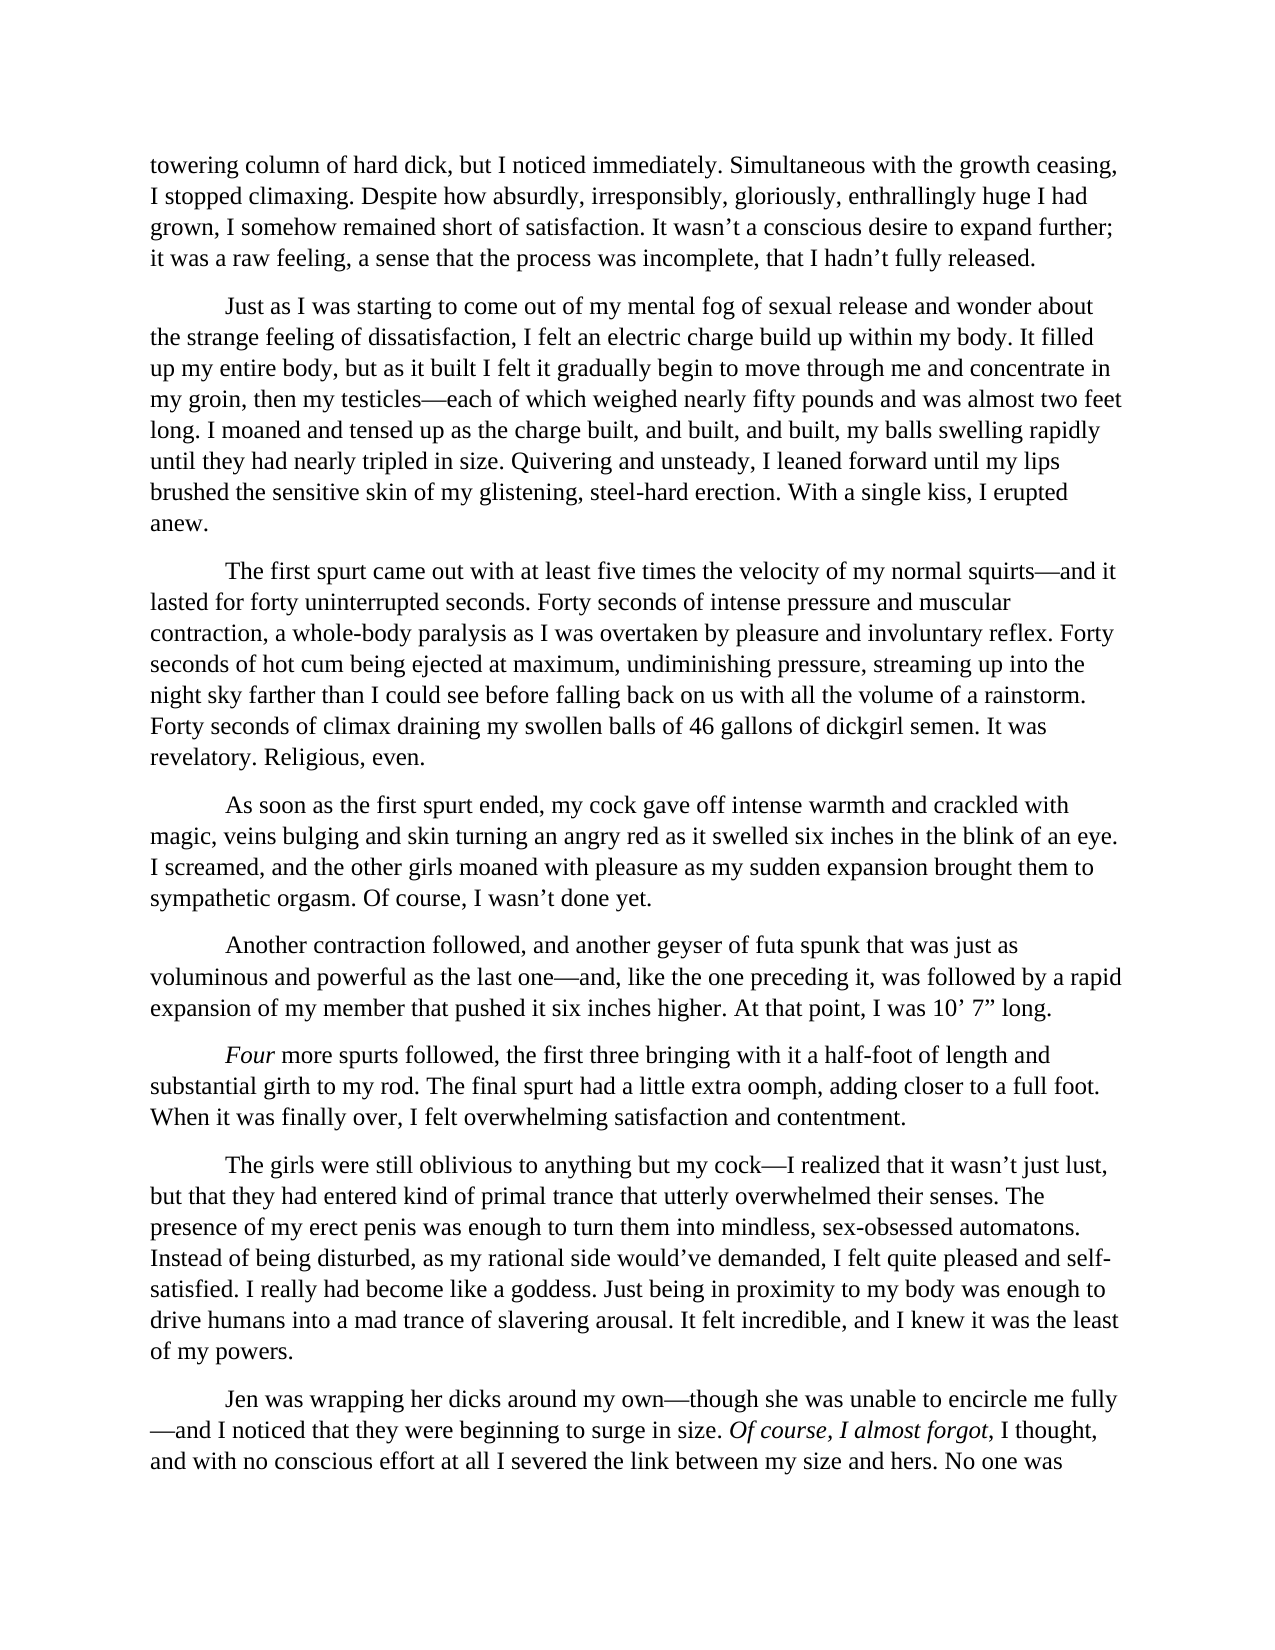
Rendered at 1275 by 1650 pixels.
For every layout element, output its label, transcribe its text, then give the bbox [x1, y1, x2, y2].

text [150, 1384, 1125, 1475]
text Another contraction followed, and another geyser of futa spunk that was just as voluminous and powerful as the last one—and, like the one preceding it, was followed by a rapid expansion of my member that pushed it six inches higher. At that point, I was 10’ 7” long. [150, 931, 1125, 1021]
text Four more spurts followed, the first three bringing with it a half-foot of length and substantial girth to my rod. The final spurt had a little extra oomph, adding closer to a full foot. When it was finally over, I felt overwhelming satisfaction and contentment. [150, 1040, 1125, 1131]
text The first spurt came out with at least five times the velocity of my normal squirts—and it lasted for forty uninterrupted seconds. Forty seconds of intense pressure and muscular contraction, a whole-body paralysis as I was overtaken by pleasure and involuntary reflex. Forty seconds of hot cum being ejected at maximum, undiminishing pressure, streaming up into the night sky farther than I could see before falling back on us with all the volume of a rainstorm. Forty seconds of climax draining my swollen balls of 46 gallons of dickgirl semen. It was revelatory. Religious, even. [150, 556, 1125, 771]
text As soon as the first spurt ended, my cock gave off intense warmth and crackled with magic, veins bulging and skin turning an angry red as it swelled six inches in the blink of an eye. I screamed, and the other girls moaned with pleasure as my sudden expansion brought them to sympathetic orgasm. Of course, I wasn’t done yet. [150, 790, 1125, 912]
text The girls were still oblivious to anything but my cock—I realized that it wasn’t just lust, but that they had entered kind of primal trance that utterly overwhelmed their senses. The presence of my erect penis was enough to turn them into mindless, sex-obsessed automatons. Instead of being disturbed, as my rational side would’ve demanded, I felt quite pleased and self-satisfied. I really had become like a goddess. Just being in proximity to my body was enough to drive humans into a mad trance of slavering arousal. It felt incredible, and I knew it was the least of my powers. [150, 1150, 1125, 1365]
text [150, 150, 1125, 272]
text Just as I was starting to come out of my mental fog of sexual release and wonder about the strange feeling of dissatisfaction, I felt an electric charge build up within my body. It filled up my entire body, but as it built I felt it gradually begin to move through me and concentrate in my groin, then my testicles—each of which weighed nearly fifty pounds and was almost two feet long. I moaned and tensed up as the charge built, and built, and built, my balls swelling rapidly until they had nearly tripled in size. Quivering and unsteady, I leaned forward until my lips brushed the sensitive skin of my glistening, steel-hard erection. With a single kiss, I erupted anew. [150, 291, 1125, 537]
